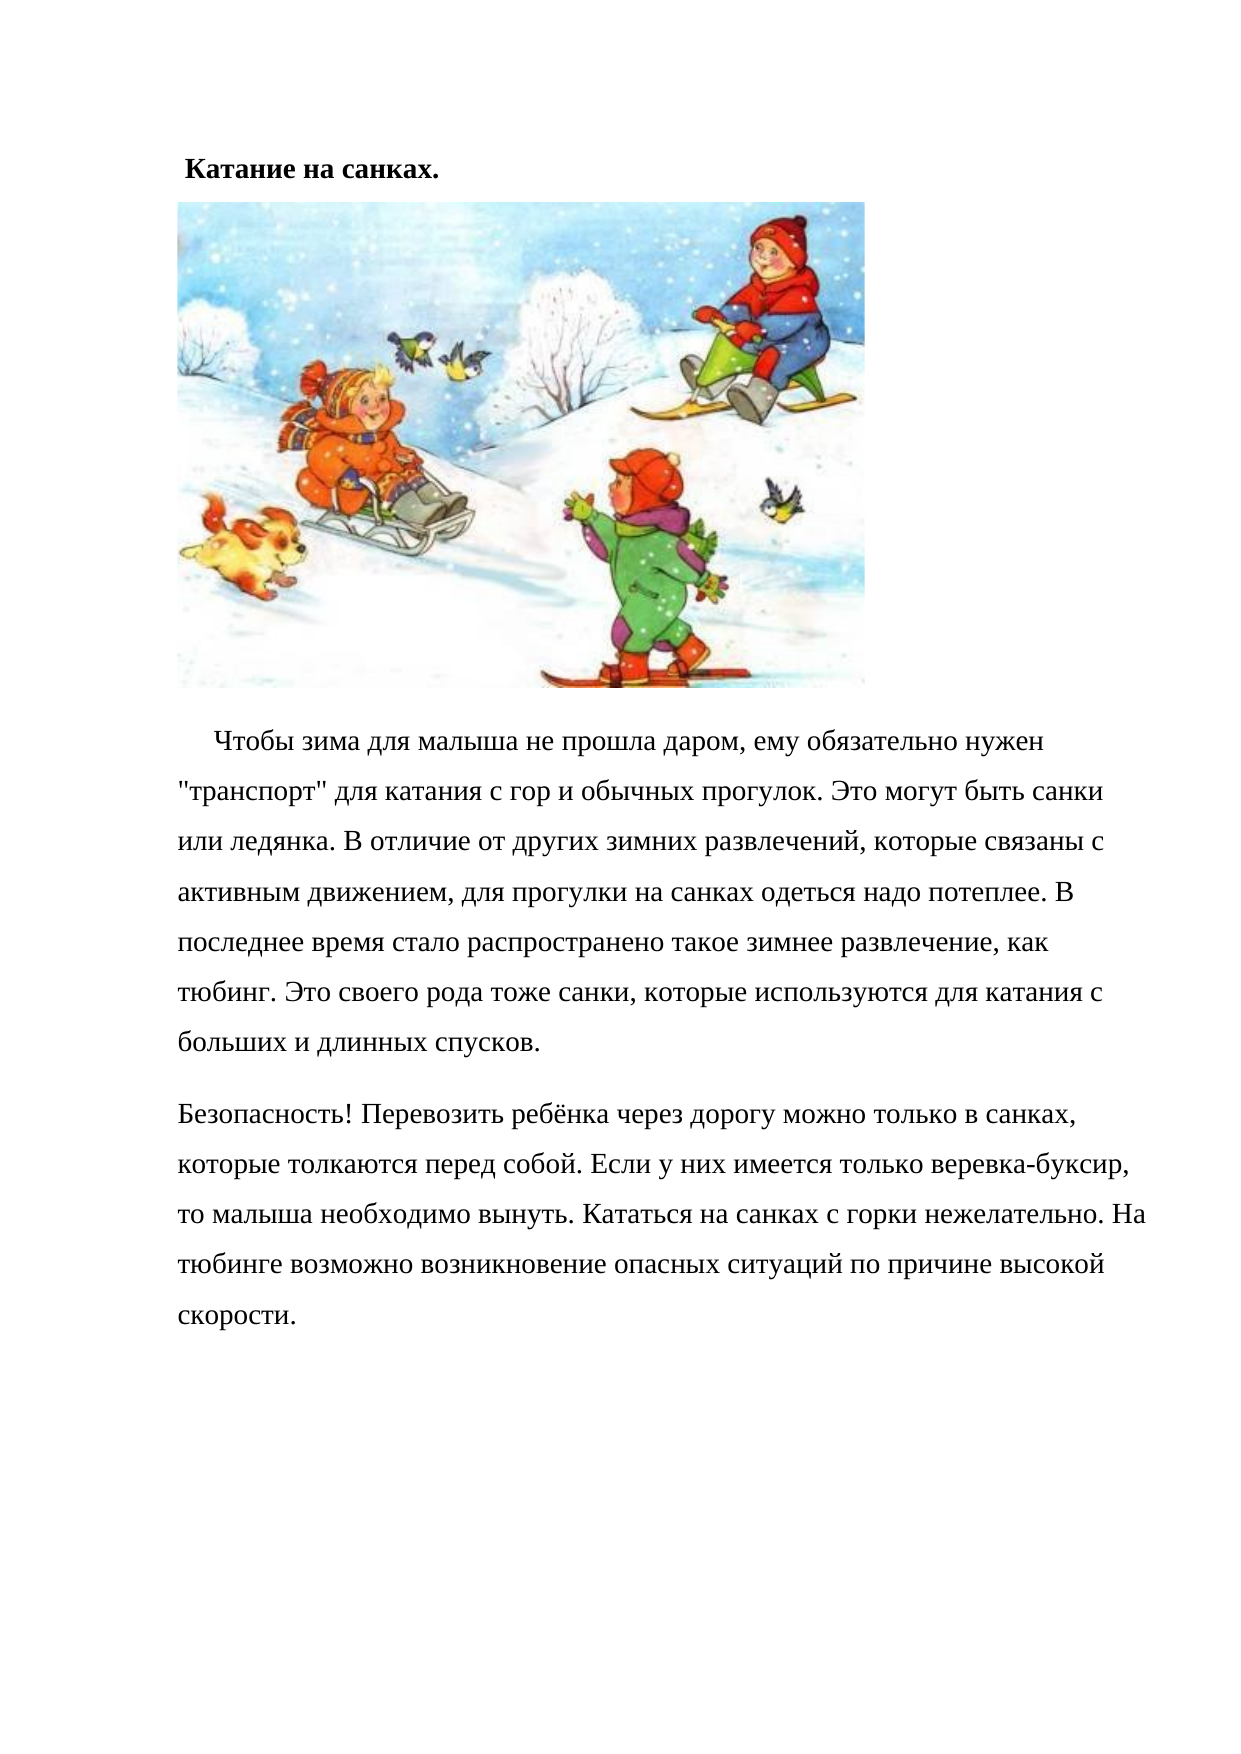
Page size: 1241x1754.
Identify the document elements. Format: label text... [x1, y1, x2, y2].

text Чтобы зима для малыша не прошла даром, ему обязательно нужен "транспорт" для катания с гор и обычных прогулок. Это могут быть санки или ледянка. В отличие от других зимних развлечений, которые связаны с активным движением, для прогулки на санках одеться надо потеплее. В последнее время стало распространено такое зимнее развлечение, как тюбинг. Это своего рода тоже санки, которые используются для катания с больших и длинных спусков. [177, 723, 1152, 1058]
text Безопасность! Перевозить ребёнка через дорогу можно только в санках, которые толкаются перед собой. Если у них имеется только веревка-буксир, то малыша необходимо вынуть. Кататься на санках с горки нежелательно. На тюбинге возможно возникновение опасных ситуаций по причине высокой скорости. [177, 1096, 1152, 1331]
text Катание на санках. [177, 152, 1152, 185]
picture [177, 202, 865, 688]
